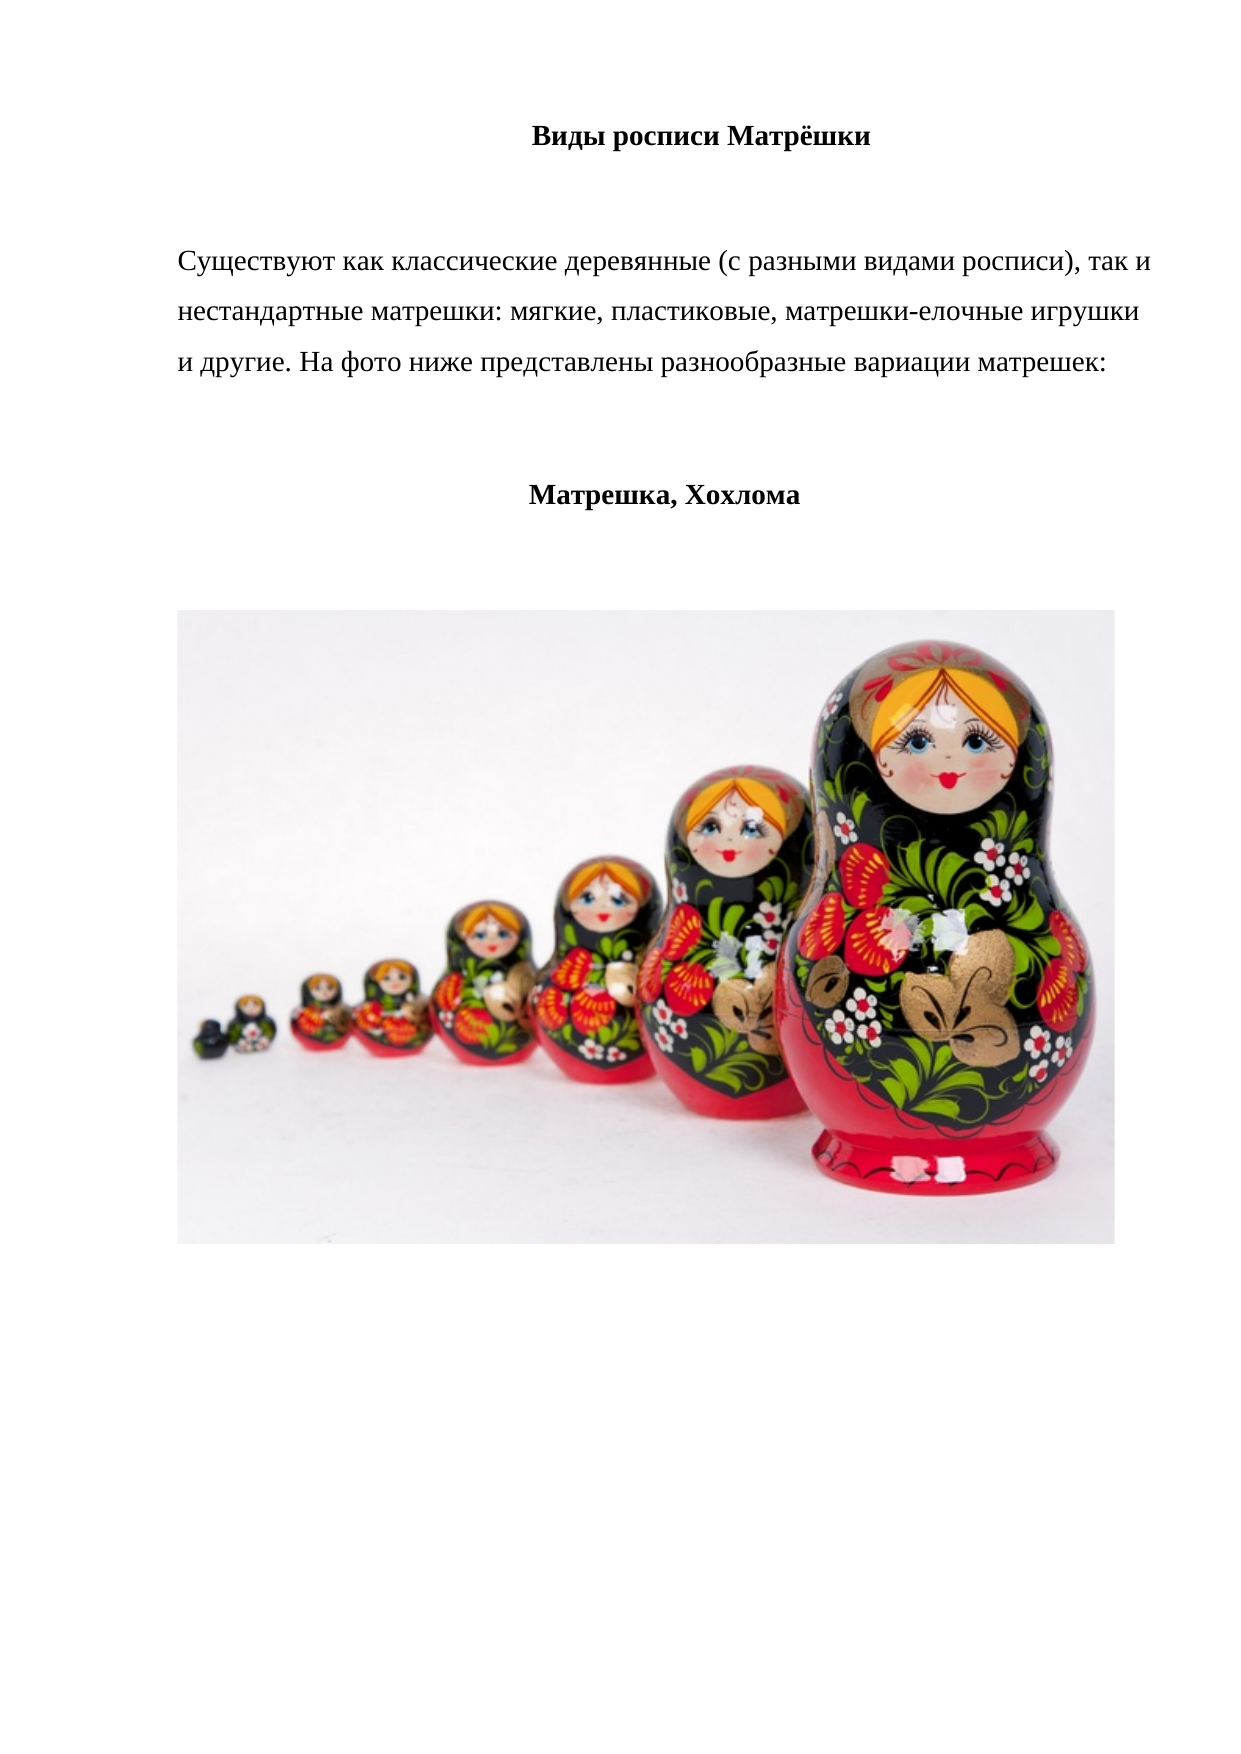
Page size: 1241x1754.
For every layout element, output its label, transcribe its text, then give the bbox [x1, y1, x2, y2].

picture [177, 610, 1115, 1244]
text Матрешка, Хохлома [177, 477, 1152, 511]
text Существуют как классические деревянные (с разными видами росписи), так и нестандартные матрешки: мягкие, пластиковые, матрешки-елочные игрушки и другие. На фото ниже представлены разнообразные вариации матрешек: [177, 193, 1152, 377]
text Виды росписи Матрёшки [177, 118, 1152, 152]
